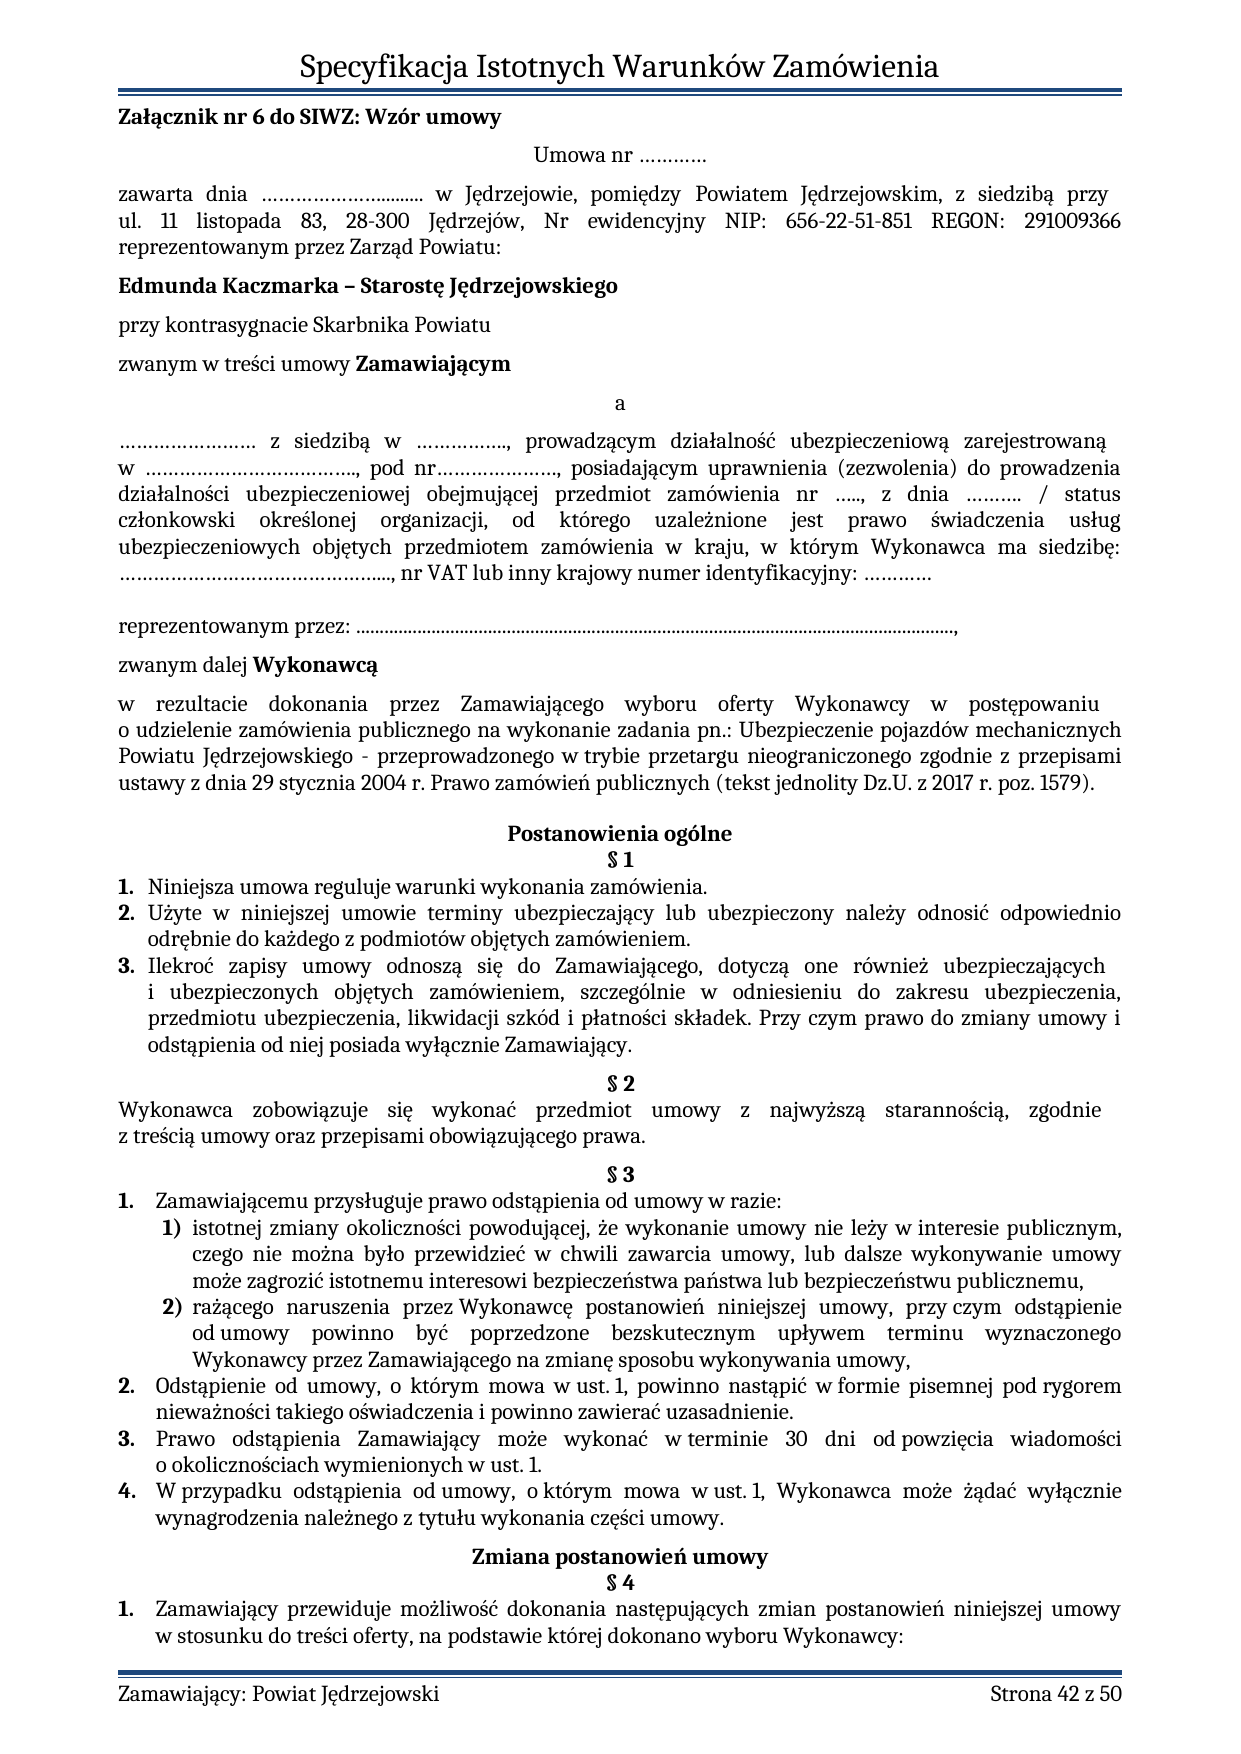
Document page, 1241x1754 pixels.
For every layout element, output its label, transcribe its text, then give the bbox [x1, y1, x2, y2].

text Edmunda Kaczmarka – Starostę Jędrzejowskiego [118, 273, 1122, 299]
text Postanowienia ogólne [118, 821, 1122, 847]
text Wykonawca zobowiązuje się wykonać przedmiot umowy z najwyższą starannością, zgodnie z treścią umowy oraz przepisami obowiązującego prawa. [118, 1097, 1122, 1149]
text Umowa nr ………… [118, 142, 1122, 169]
text przy kontrasygnacie Skarbnika Powiatu [118, 312, 1122, 338]
text …………………… z siedzibą w ……………., prowadzącym działalność ubezpieczeniową zarejestrowaną w ………………………………., pod nr…………………, posiadającym uprawnienia (zezwolenia) do prowadzenia działalności ubezpieczeniowej obejmującej przedmiot zamówienia nr ….., z dnia ………. / status członkowski określonej organizacji, od którego uzależnione jest prawo świadczenia usług ubezpieczeniowych objętych przedmiotem zamówienia w kraju, w którym Wykonawca ma siedzibę: ………………………………………..., nr VAT lub inny krajowy numer identyfikacyjny: ………… [118, 428, 1122, 586]
text a [118, 389, 1122, 416]
text reprezentowanym przez: ..............................................................................................................................., [118, 613, 1122, 639]
text zawarta dnia …………………......... w Jędrzejowie, pomiędzy Powiatem Jędrzejowskim, z siedzibą przy ul. 11 listopada 83, 28-300 Jędrzejów, Nr ewidencyjny NIP: 656-22-51-851 REGON: 291009366 reprezentowanym przez Zarząd Powiatu: [118, 181, 1122, 260]
list Odstąpienie od umowy, o którym mowa w ust. 1, powinno nastąpić w formie pisemnej pod rygorem nieważności takiego oświadczenia i powinno zawierać uzasadnienie. [118, 1373, 1122, 1426]
list Niniejsza umowa reguluje warunki wykonania zamówienia. [118, 873, 1122, 900]
text § 2 [118, 1070, 1122, 1097]
text § 3 [118, 1162, 1122, 1188]
text Załącznik nr 6 do SIWZ: Wzór umowy [118, 103, 1122, 130]
text zwanym w treści umowy Zamawiającym [118, 350, 1122, 377]
text § 1 [118, 847, 1122, 873]
list Ilekroć zapisy umowy odnoszą się do Zamawiającego, dotyczą one również ubezpieczających i ubezpieczonych objętych zamówieniem, szczególnie w odniesieniu do zakresu ubezpieczenia, przedmiotu ubezpieczenia, likwidacji szkód i płatności składek. Przy czym prawo do zmiany umowy i odstąpienia od niej posiada wyłącznie Zamawiający. [118, 952, 1122, 1058]
text § 4 [118, 1570, 1122, 1596]
list Zamawiający przewiduje możliwość dokonania następujących zmian postanowień niniejszej umowy w stosunku do treści oferty, na podstawie której dokonano wyboru Wykonawcy: [118, 1596, 1122, 1649]
text Zmiana postanowień umowy [118, 1543, 1122, 1570]
list Użyte w niniejszej umowie terminy ubezpieczający lub ubezpieczony należy odnosić odpowiednio odrębnie do każdego z podmiotów objętych zamówieniem. [118, 900, 1122, 952]
text zwanym dalej Wykonawcą [118, 651, 1122, 678]
list Prawo odstąpienia Zamawiający może wykonać w terminie 30 dni od powzięcia wiadomości o okolicznościach wymienionych w ust. 1. [118, 1426, 1122, 1478]
list W przypadku odstąpienia od umowy, o którym mowa w ust. 1, Wykonawca może żądać wyłącznie wynagrodzenia należnego z tytułu wykonania części umowy. [118, 1478, 1122, 1531]
list istotnej zmiany okoliczności powodującej, że wykonanie umowy nie leży w interesie publicznym, czego nie można było przewidzieć w chwili zawarcia umowy, lub dalsze wykonywanie umowy może zagrozić istotnemu interesowi bezpieczeństwa państwa lub bezpieczeństwu publicznemu, [162, 1215, 1122, 1294]
text w rezultacie dokonania przez Zamawiającego wyboru oferty Wykonawcy w postępowaniu o udzielenie zamówienia publicznego na wykonanie zadania pn.: Ubezpieczenie pojazdów mechanicznych Powiatu Jędrzejowskiego - przeprowadzonego w trybie przetargu nieograniczonego zgodnie z przepisami ustawy z dnia 29 stycznia 2004 r. Prawo zamówień publicznych (tekst jednolity Dz.U. z 2017 r. poz. 1579). [118, 690, 1122, 796]
list rażącego naruszenia przez Wykonawcę postanowień niniejszej umowy, przy czym odstąpienie od umowy powinno być poprzedzone bezskutecznym upływem terminu wyznaczonego Wykonawcy przez Zamawiającego na zmianę sposobu wykonywania umowy, [162, 1294, 1122, 1373]
list Zamawiającemu przysługuje prawo odstąpienia od umowy w razie: [118, 1188, 1122, 1215]
